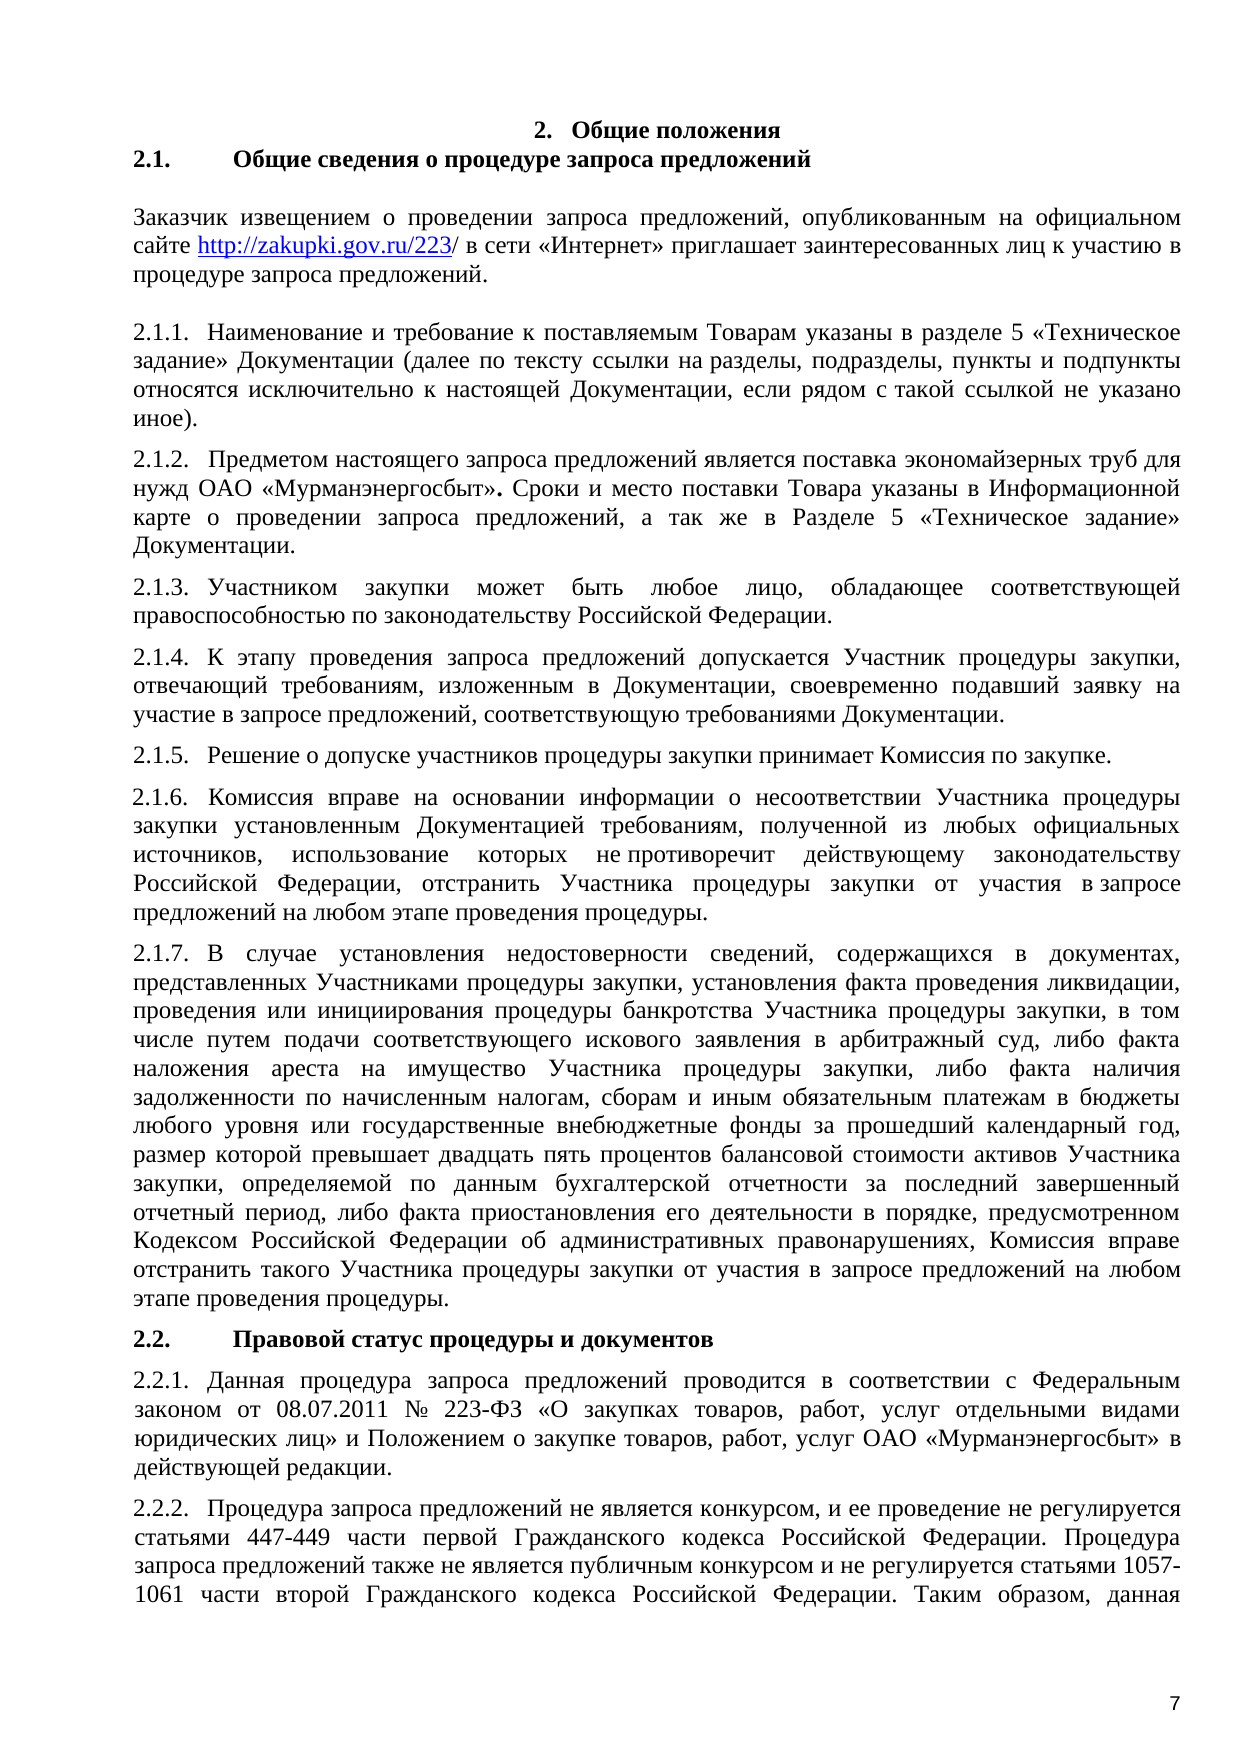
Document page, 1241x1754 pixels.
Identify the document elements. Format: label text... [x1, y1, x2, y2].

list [133, 1493, 1181, 1608]
list Наименование и требование к поставляемым Товарам указаны в разделе 5 «Техническое задание» Документации (далее по тексту ссылки на разделы, подразделы, пункты и подпункты относятся исключительно к настоящей Документации, если рядом с такой ссылкой не указано иное). [133, 317, 1181, 432]
list Решение о допуске участников процедуры закупки принимает Комиссия по закупке. [133, 741, 1181, 769]
list Предметом настоящего запроса предложений является поставка экономайзерных труб для нужд ОАО «Мурманэнергосбыт». Сроки и место поставки Товара указаны в Информационной карте о проведении запроса предложений, а так же в Разделе 5 «Техническое задание» Документации. [133, 444, 1181, 559]
list Правовой статус процедуры и документов [133, 1324, 1181, 1353]
subtitle Общие положения [133, 115, 1181, 144]
list Данная процедура запроса предложений проводится в соответствии с Федеральным законом от 08.07.2011 № 223-ФЗ «О закупках товаров, работ, услуг отдельными видами юридических лиц» и Положением о закупке товаров, работ, услуг ОАО «Мурманэнергосбыт» в действующей редакции. [133, 1366, 1181, 1481]
list В случае установления недостоверности сведений, содержащихся в документах, представленных Участниками процедуры закупки, установления факта проведения ликвидации, проведения или инициирования процедуры банкротства Участника процедуры закупки, в том числе путем подачи соответствующего искового заявления в арбитражный суд, либо факта наложения ареста на имущество Участника процедуры закупки, либо факта наличия задолженности по начисленным налогам, сборам и иным обязательным платежам в бюджеты любого уровня или государственные внебюджетные фонды за прошедший календарный год, размер которой превышает двадцать пять процентов балансовой стоимости активов Участника закупки, определяемой по данным бухгалтерской отчетности за последний завершенный отчетный период, либо факта приостановления его деятельности в порядке, предусмотренном Кодексом Российской Федерации об административных правонарушениях, Комиссия вправе отстранить такого Участника процедуры закупки от участия в запросе предложений на любом этапе проведения процедуры. [133, 938, 1181, 1312]
text Заказчик извещением о проведении запроса предложений, опубликованным на официальном сайте http://zakupki.gov.ru/223/ в сети «Интернет» приглашает заинтересованных лиц к участию в процедуре запроса предложений. [133, 202, 1181, 288]
list Участником закупки может быть любое лицо, обладающее соответствующей правоспособностью по законодательству Российской Федерации. [133, 572, 1181, 629]
list Общие сведения о процедуре запроса предложений [133, 144, 1181, 173]
list К этапу проведения запроса предложений допускается Участник процедуры закупки, отвечающий требованиям, изложенным в Документации, своевременно подавший заявку на участие в запросе предложений, соответствующую требованиями Документации. [133, 642, 1181, 728]
list Комиссия вправе на основании информации о несоответствии Участника процедуры закупки установленным Документацией требованиям, полученной из любых официальных источников, использование которых не противоречит действующему законодательству Российской Федерации, отстранить Участника процедуры закупки от участия в запросе предложений на любом этапе проведения процедуры. [132, 782, 1181, 926]
